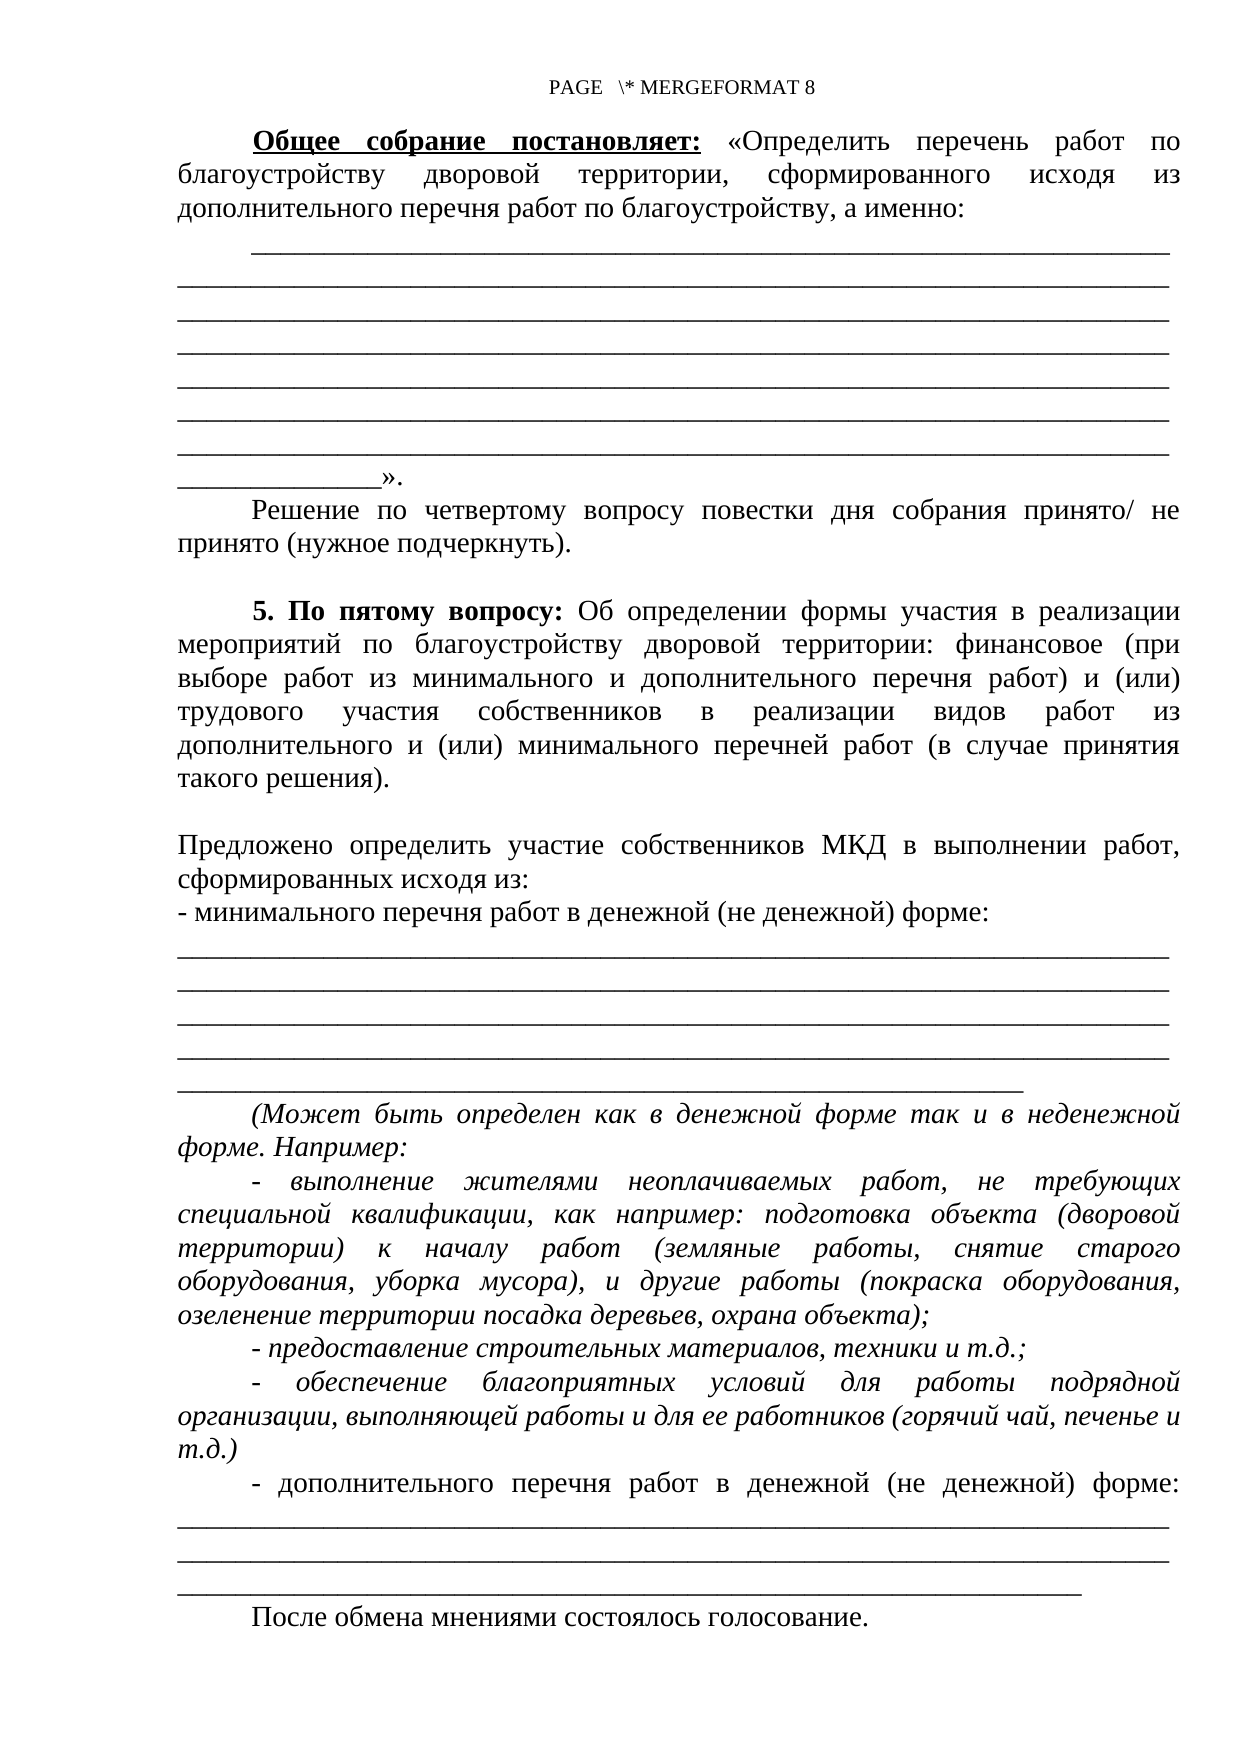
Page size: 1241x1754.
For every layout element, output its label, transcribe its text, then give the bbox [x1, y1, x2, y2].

text Предложено определить участие собственников МКД в выполнении работ, сформированных исходя из: [177, 827, 1181, 894]
text - предоставление строительных материалов, техники и т.д.; [177, 1331, 1181, 1364]
text - дополнительного перечня работ в денежной (не денежной) форме: ______________________________________________________________________________________________________________________________________________________________________________________________________ [177, 1465, 1181, 1599]
text - выполнение жителями неоплачиваемых работ, не требующих специальной квалификации, как например: подготовка объекта (дворовой территории) к началу работ (земляные работы, снятие старого оборудования, уборка мусора), и другие работы (покраска оборудования, озеленение территории посадка деревьев, охрана объекта); [177, 1163, 1181, 1331]
text - обеспечение благоприятных условий для работы подрядной организации, выполняющей работы и для ее работников (горячий чай, печенье и т.д.) [177, 1364, 1181, 1465]
text Общее собрание постановляет: «Определить перечень работ по благоустройству дворовой территории, сформированного исходя из дополнительного перечня работ по благоустройству, а именно: [177, 123, 1181, 224]
text Решение по четвертому вопросу повестки дня собрания принято/ не принято (нужное подчеркнуть). [177, 492, 1181, 559]
text 5. По пятому вопросу: Об определении формы участия в реализации мероприятий по благоустройству дворовой территории: финансовое (при выборе работ из минимального и дополнительного перечня работ) и (или) трудового участия собственников в реализации видов работ из дополнительного и (или) минимального перечней работ (в случае принятия такого решения). [177, 593, 1181, 794]
text _____________________________________________________________________________________________________________________________________________________________________________________________________________________________________________________________________________________________________________________________________________________________________________________________________________________________________________________________________________________________________». [177, 224, 1181, 492]
text - минимального перечня работ в денежной (не денежной) форме: [177, 894, 1181, 928]
text После обмена мнениями состоялось голосование. [177, 1599, 1181, 1632]
text __________________________________________________________________________________________________________________________________________________________________________________________________________________________________________________________________________________________________________________________________________ [177, 928, 1181, 1096]
text (Может быть определен как в денежной форме так и в неденежной форме. Например: [177, 1096, 1181, 1163]
